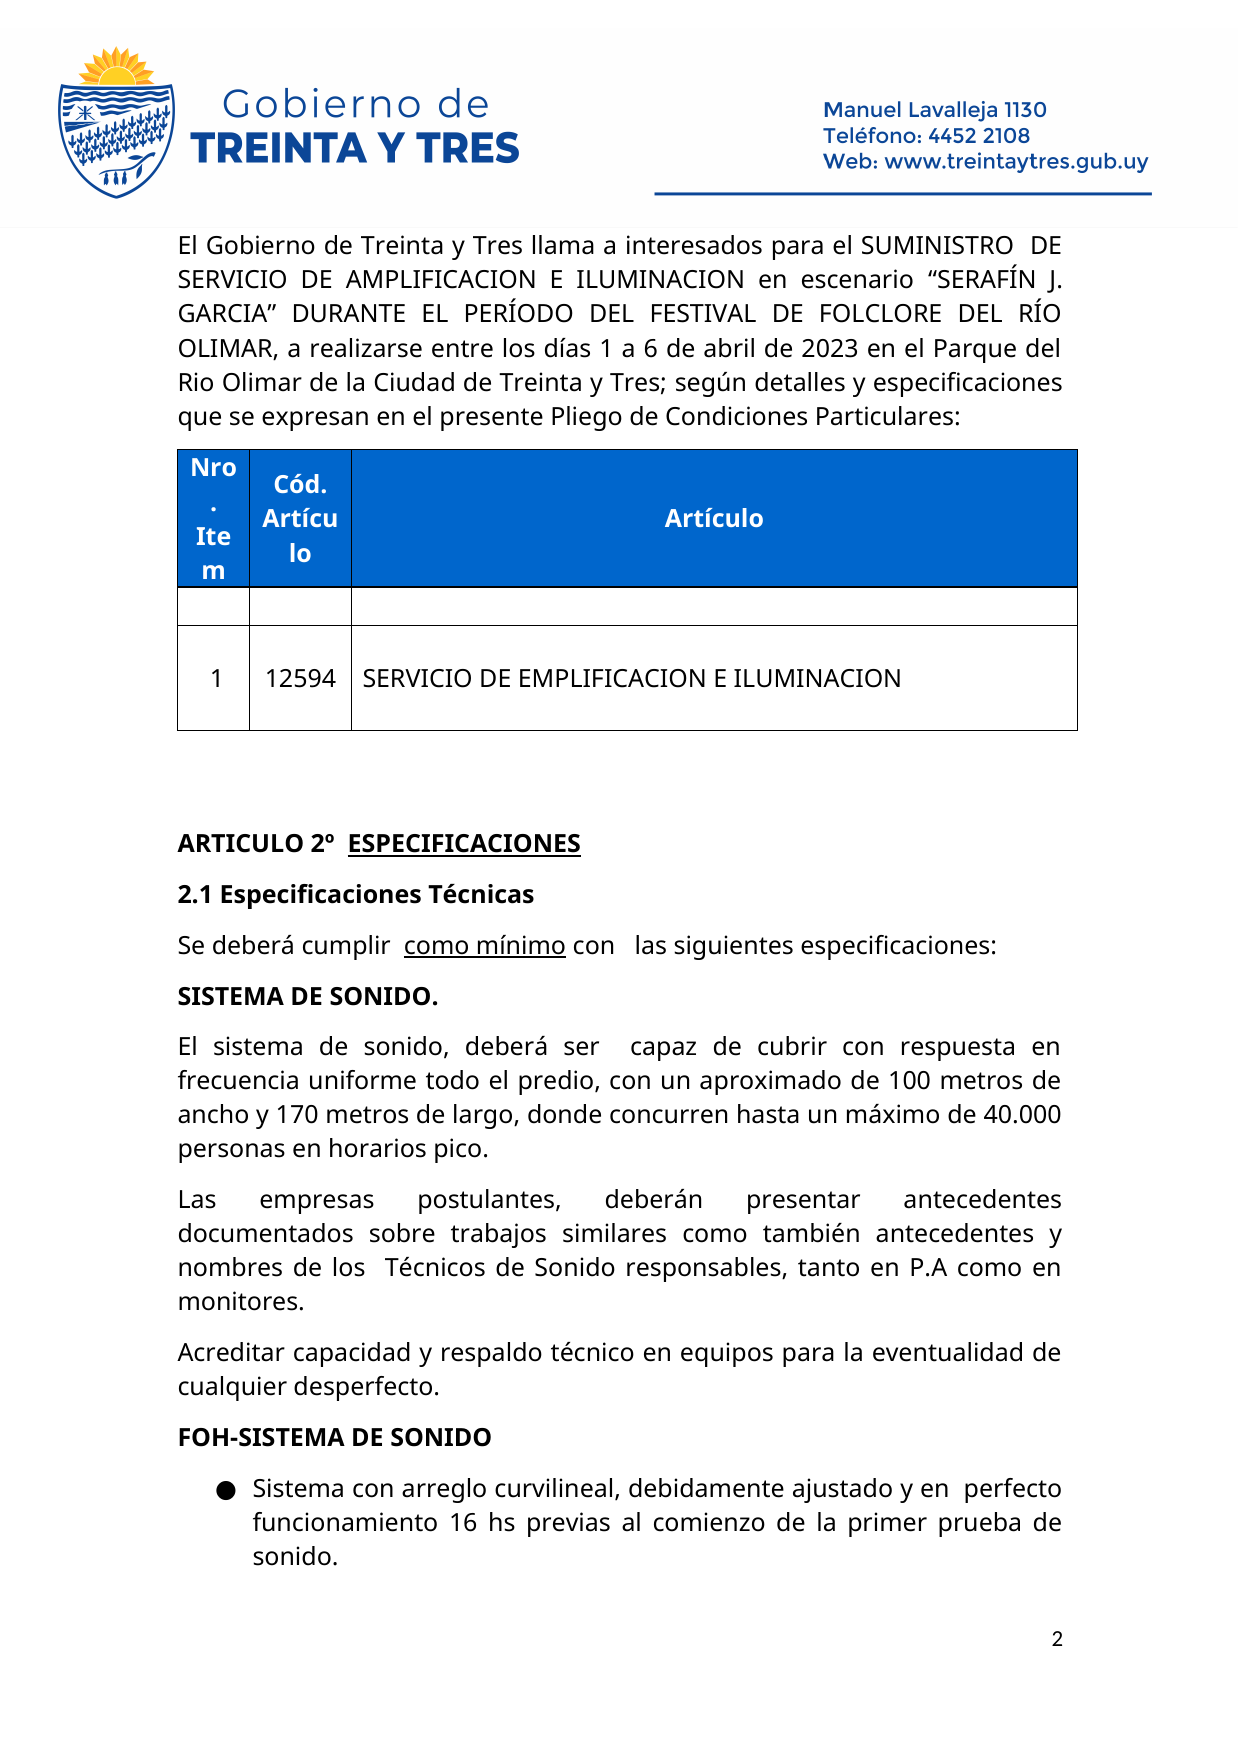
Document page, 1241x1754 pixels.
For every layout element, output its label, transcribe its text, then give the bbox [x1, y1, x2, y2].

text Acreditar capacidad y respaldo técnico en equipos para la eventualidad de cualquier desperfecto. [177, 1335, 1063, 1403]
text El Gobierno de Treinta y Tres llama a interesados para el SUMINISTRO DE SERVICIO DE AMPLIFICACION E ILUMINACION en escenario “SERAFÍN J. GARCIA” DURANTE EL PERÍODO DEL FESTIVAL DE FOLCLORE DEL RÍO OLIMAR, a realizarse entre los días 1 a 6 de abril de 2023 en el Parque del Rio Olimar de la Ciudad de Treinta y Tres; según detalles y especificaciones que se expresan en el presente Pliego de Condiciones Particulares: [177, 228, 1063, 432]
text FOH-SISTEMA DE SONIDO [177, 1419, 1063, 1454]
table_cell [250, 588, 351, 624]
table_cell 12594 [250, 626, 351, 729]
text SISTEMA DE SONIDO. [177, 978, 1063, 1012]
table_header Cód. Artículo [250, 450, 351, 586]
text Las empresas postulantes, deberán presentar antecedentes documentados sobre trabajos similares como también antecedentes y nombres de los Técnicos de Sonido responsables, tanto en P.A como en monitores. [177, 1182, 1063, 1318]
text El sistema de sonido, deberá ser capaz de cubrir con respuesta en frecuencia uniforme todo el predio, con un aproximado de 100 metros de ancho y 170 metros de largo, donde concurren hasta un máximo de 40.000 personas en horarios pico. [177, 1029, 1063, 1165]
picture [0, 28, 1238, 228]
list Sistema con arreglo curvilineal, debidamente ajustado y en perfecto funcionamiento 16 hs previas al comienzo de la primer prueba de sonido. [215, 1470, 1063, 1572]
table_cell [178, 588, 249, 624]
table_cell SERVICIO DE EMPLIFICACION E ILUMINACION [352, 626, 1077, 729]
text Se deberá cumplir como mínimo con las siguientes especificaciones: [177, 927, 1063, 962]
table_header Nro. Item [178, 450, 249, 586]
table_cell [352, 588, 1077, 624]
text 2.1 Especificaciones Técnicas [177, 877, 1063, 911]
table_header Artículo [352, 450, 1077, 586]
table_cell 1 [178, 626, 249, 729]
text ARTICULO 2º ESPECIFICACIONES [177, 826, 1063, 860]
